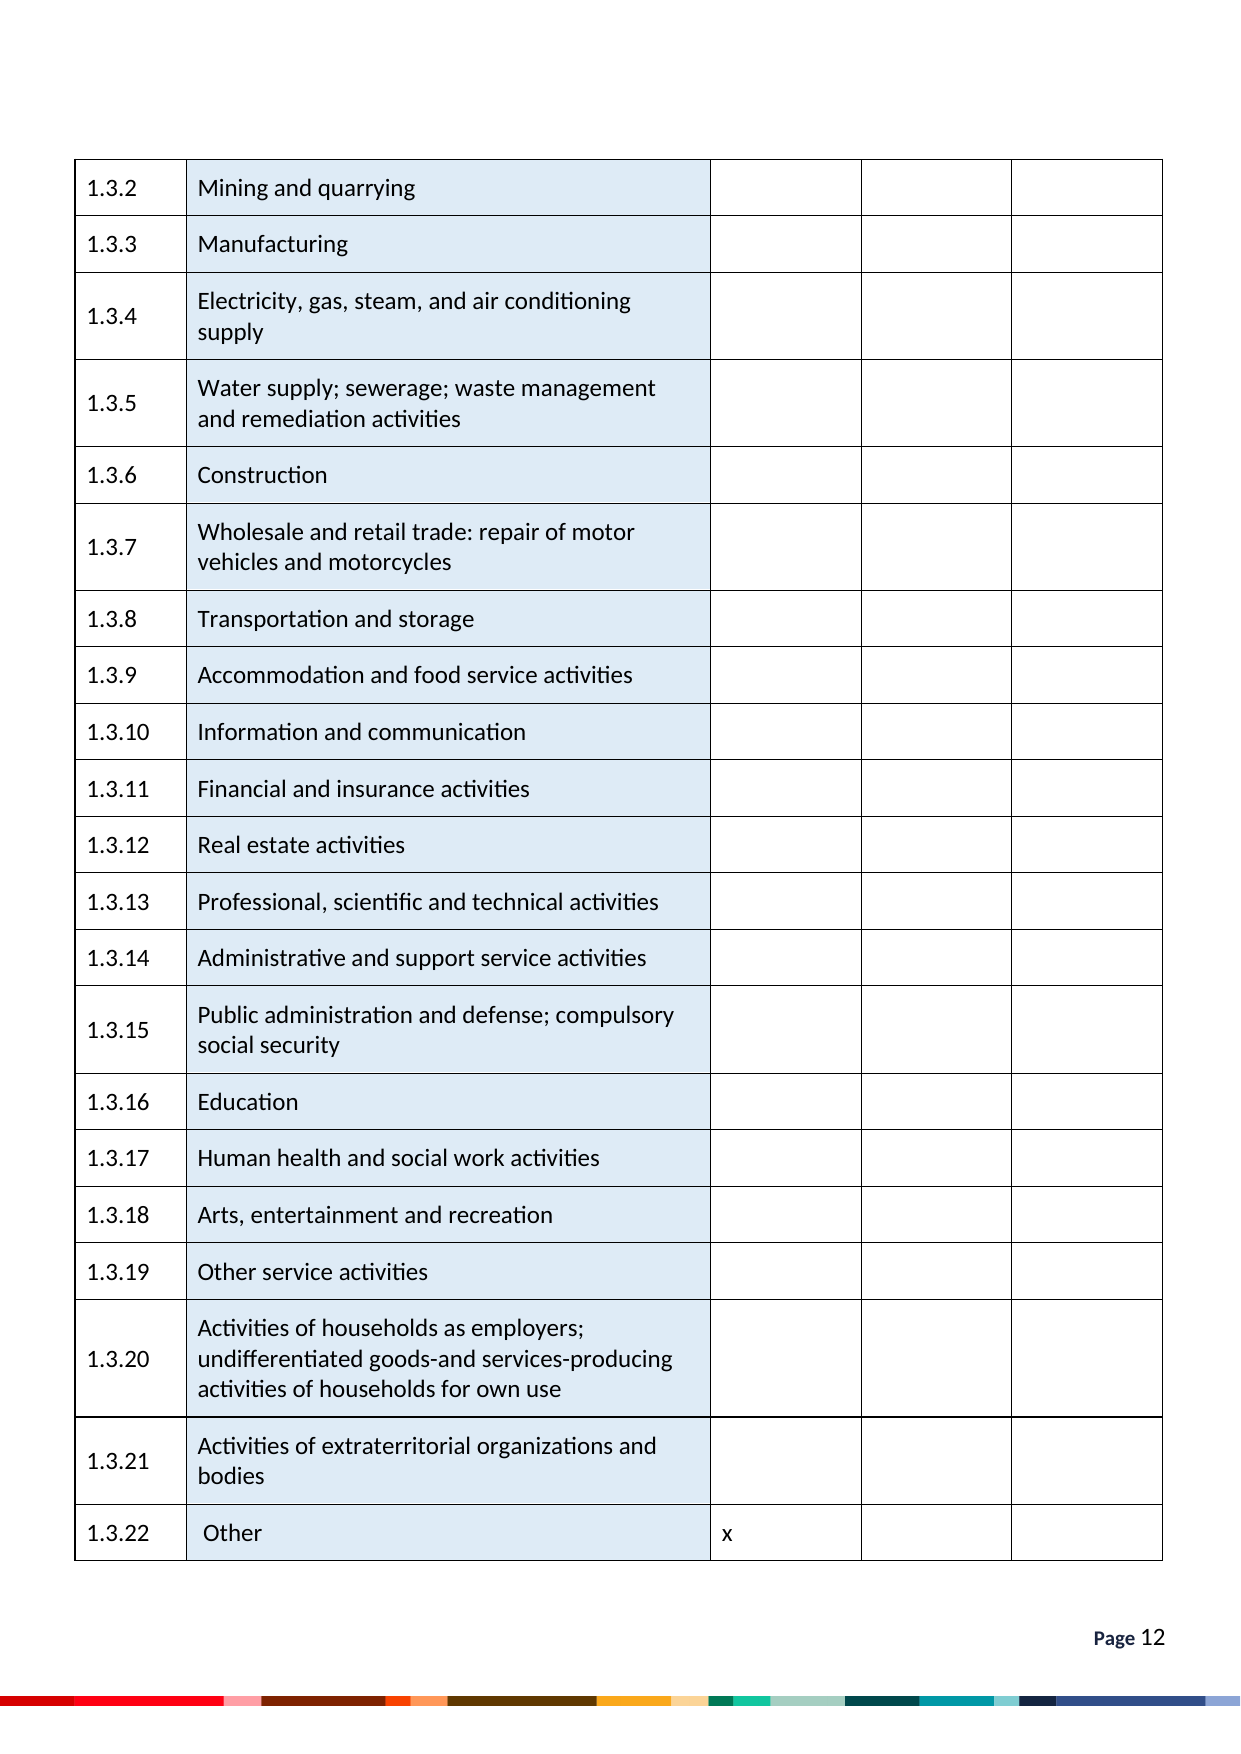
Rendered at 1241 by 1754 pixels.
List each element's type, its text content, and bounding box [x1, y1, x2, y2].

table_cell Transportation and storage [187, 591, 710, 646]
table_cell [1012, 447, 1162, 502]
table_cell [1012, 930, 1162, 985]
table_cell [711, 760, 861, 816]
table_cell Construction [187, 447, 710, 502]
table_cell Human health and social work activities [187, 1130, 710, 1186]
table_cell 1.3.13 [76, 873, 186, 929]
table_cell Water supply; sewerage; waste management and remediation activities [187, 360, 710, 446]
table_cell Electricity, gas, steam, and air conditioning supply [187, 273, 710, 359]
table_cell [711, 216, 861, 272]
table_cell 1.3.4 [76, 273, 186, 359]
table_cell [1012, 1130, 1162, 1186]
table_cell 1.3.14 [76, 930, 186, 985]
table_cell [1012, 647, 1162, 703]
table_cell [711, 1074, 861, 1129]
table_cell [711, 1418, 861, 1503]
table_cell [711, 930, 861, 985]
table_cell Mining and quarrying [187, 160, 710, 215]
table_cell Administrative and support service activities [187, 930, 710, 985]
table_cell 1.3.2 [76, 160, 186, 215]
table_cell [1012, 1505, 1162, 1560]
table_cell [862, 647, 1011, 703]
table_cell [711, 447, 861, 502]
table_cell [711, 273, 861, 359]
table_cell [862, 591, 1011, 646]
table_cell Information and communication [187, 704, 710, 759]
table_cell [1012, 873, 1162, 929]
table_cell [862, 504, 1011, 589]
table_cell [711, 504, 861, 589]
table_cell [862, 1300, 1011, 1416]
table_cell [711, 1300, 861, 1416]
table_cell [711, 1130, 861, 1186]
table_cell Professional, scientific and technical activities [187, 873, 710, 929]
table_cell Education [187, 1074, 710, 1129]
table_cell [862, 360, 1011, 446]
table_cell [862, 447, 1011, 502]
table_cell [862, 1074, 1011, 1129]
table_cell 1.3.10 [76, 704, 186, 759]
table_cell [1012, 1074, 1162, 1129]
table_cell 1.3.17 [76, 1130, 186, 1186]
table_cell [862, 1187, 1011, 1242]
table_cell [862, 1243, 1011, 1299]
table_cell [862, 760, 1011, 816]
table_cell [862, 216, 1011, 272]
table_cell 1.3.21 [76, 1418, 186, 1503]
table_cell [862, 1505, 1011, 1560]
table_cell [711, 873, 861, 929]
table_cell 1.3.11 [76, 760, 186, 816]
table_cell [1012, 160, 1162, 215]
table_cell [862, 704, 1011, 759]
table_cell 1.3.16 [76, 1074, 186, 1129]
table_cell [1012, 504, 1162, 589]
table_cell [711, 160, 861, 215]
table_cell [1012, 591, 1162, 646]
table_cell 1.3.8 [76, 591, 186, 646]
table_cell [711, 591, 861, 646]
table_cell Other service activities [187, 1243, 710, 1299]
table_cell [711, 647, 861, 703]
table_cell [1012, 216, 1162, 272]
table_cell [862, 930, 1011, 985]
table_cell 1.3.3 [76, 216, 186, 272]
table_cell [862, 273, 1011, 359]
table_cell [862, 1130, 1011, 1186]
table_cell Wholesale and retail trade: repair of motor vehicles and motorcycles [187, 504, 710, 589]
table_cell [862, 817, 1011, 872]
table_cell 1.3.12 [76, 817, 186, 872]
table_cell 1.3.18 [76, 1187, 186, 1242]
table_cell Activities of households as employers; undifferentiated goods-and services-producing activities of households for own use [187, 1300, 710, 1416]
picture [0, 1696, 1241, 1706]
table_cell 1.3.15 [76, 986, 186, 1072]
table_cell 1.3.5 [76, 360, 186, 446]
table_cell [1012, 704, 1162, 759]
table_cell Arts, entertainment and recreation [187, 1187, 710, 1242]
table_cell Public administration and defense; compulsory social security [187, 986, 710, 1072]
table_cell [711, 360, 861, 446]
table_cell Accommodation and food service activities [187, 647, 710, 703]
table_cell 1.3.20 [76, 1300, 186, 1416]
table_cell 1.3.7 [76, 504, 186, 589]
table_cell [1012, 817, 1162, 872]
table_cell [1012, 986, 1162, 1072]
table_cell Other [187, 1505, 710, 1560]
table_cell Activities of extraterritorial organizations and bodies [187, 1418, 710, 1503]
table_cell 1.3.19 [76, 1243, 186, 1299]
table_cell [862, 160, 1011, 215]
table_cell [1012, 1187, 1162, 1242]
table_cell [711, 986, 861, 1072]
table_cell [711, 1187, 861, 1242]
table_cell [711, 817, 861, 872]
table_cell Financial and insurance activities [187, 760, 710, 816]
table_cell x [711, 1505, 861, 1560]
table_cell Manufacturing [187, 216, 710, 272]
table_cell [1012, 273, 1162, 359]
table_cell [1012, 360, 1162, 446]
table_cell [1012, 1300, 1162, 1416]
table_cell 1.3.22 [76, 1505, 186, 1560]
table_cell [711, 704, 861, 759]
table_cell 1.3.6 [76, 447, 186, 502]
table_cell [862, 986, 1011, 1072]
table_cell 1.3.9 [76, 647, 186, 703]
table_cell [1012, 760, 1162, 816]
table_cell [862, 1418, 1011, 1503]
table_cell [711, 1243, 861, 1299]
table_cell [1012, 1243, 1162, 1299]
table_cell [862, 873, 1011, 929]
table_cell [1012, 1418, 1162, 1503]
table_cell Real estate activities [187, 817, 710, 872]
